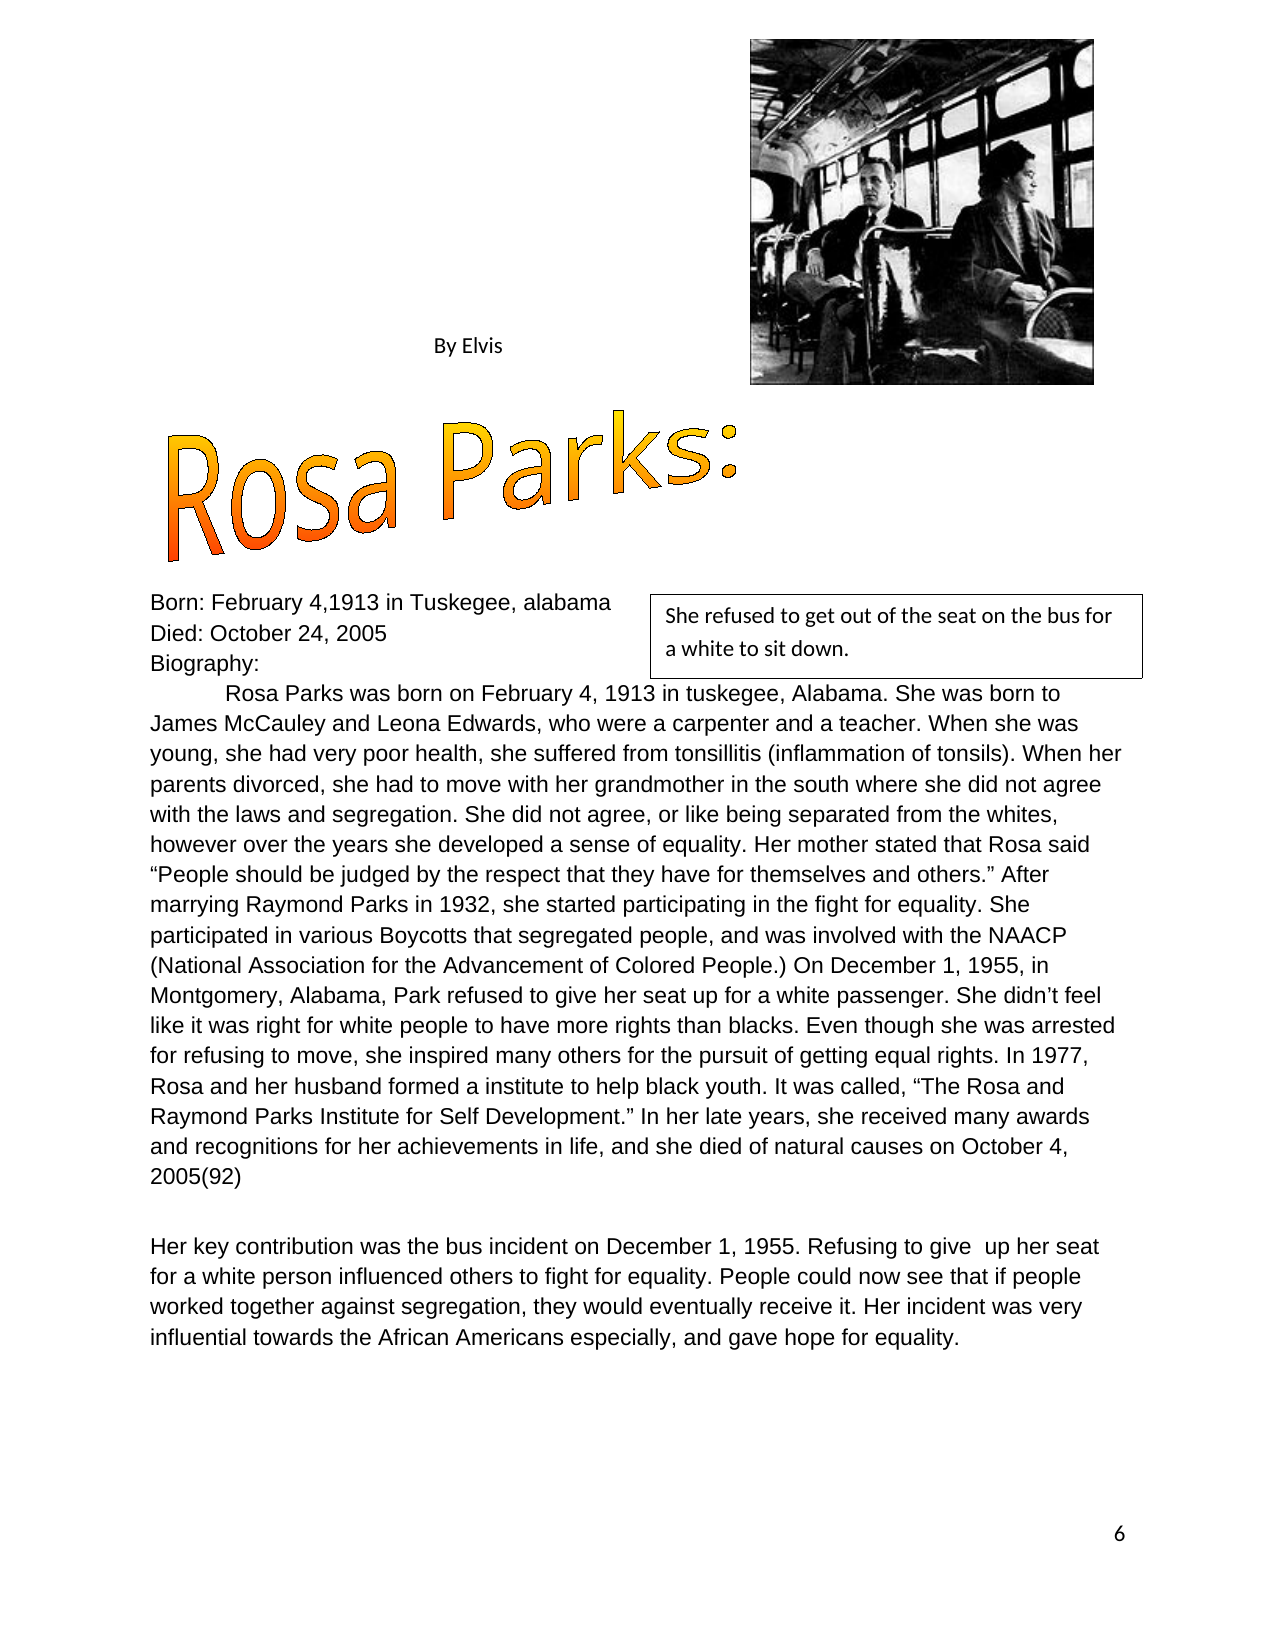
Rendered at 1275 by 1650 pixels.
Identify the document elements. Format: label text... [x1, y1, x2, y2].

text Born: February 4,1913 in Tuskegee, alabama Died: October 24, 2005 Biography: Rosa Parks was born on February 4, 1913 in tuskegee, Alabama. She was born to James McCauley and Leona Edwards, who were a carpenter and a teacher. When she was young, she had very poor health, she suffered from tonsillitis (inflammation of tonsils). When her parents divorced, she had to move with her grandmother in the south where she did not agree with the laws and segregation. She did not agree, or like being separated from the whites, however over the years she developed a sense of equality. Her mother stated that Rosa said “People should be judged by the respect that they have for themselves and others.” After marrying Raymond Parks in 1932, she started participating in the fight for equality. She participated in various Boycotts that segregated people, and was involved with the NAACP (National Association for the Advancement of Colored People.) On December 1, 1955, in Montgomery, Alabama, Park refused to give her seat up for a white passenger. She didn’t feel like it was right for white people to have more rights than blacks. Even though she was arrested for refusing to move, she inspired many others for the pursuit of getting equal rights. In 1977, Rosa and her husband formed a institute to help black youth. It was called, “The Rosa and Raymond Parks Institute for Self Development.” In her late years, she received many awards and recognitions for her achievements in life, and she died of natural causes on October 4, 2005(92) Her key contribution was the bus incident on December 1, 1955. Refusing to give up her seat for a white person influenced others to fight for equality. People could now see that if people worked together against segregation, they would eventually receive it. Her incident was very influential towards the African Americans especially, and gave hope for equality. [150, 589, 1125, 1350]
picture [750, 39, 1094, 382]
